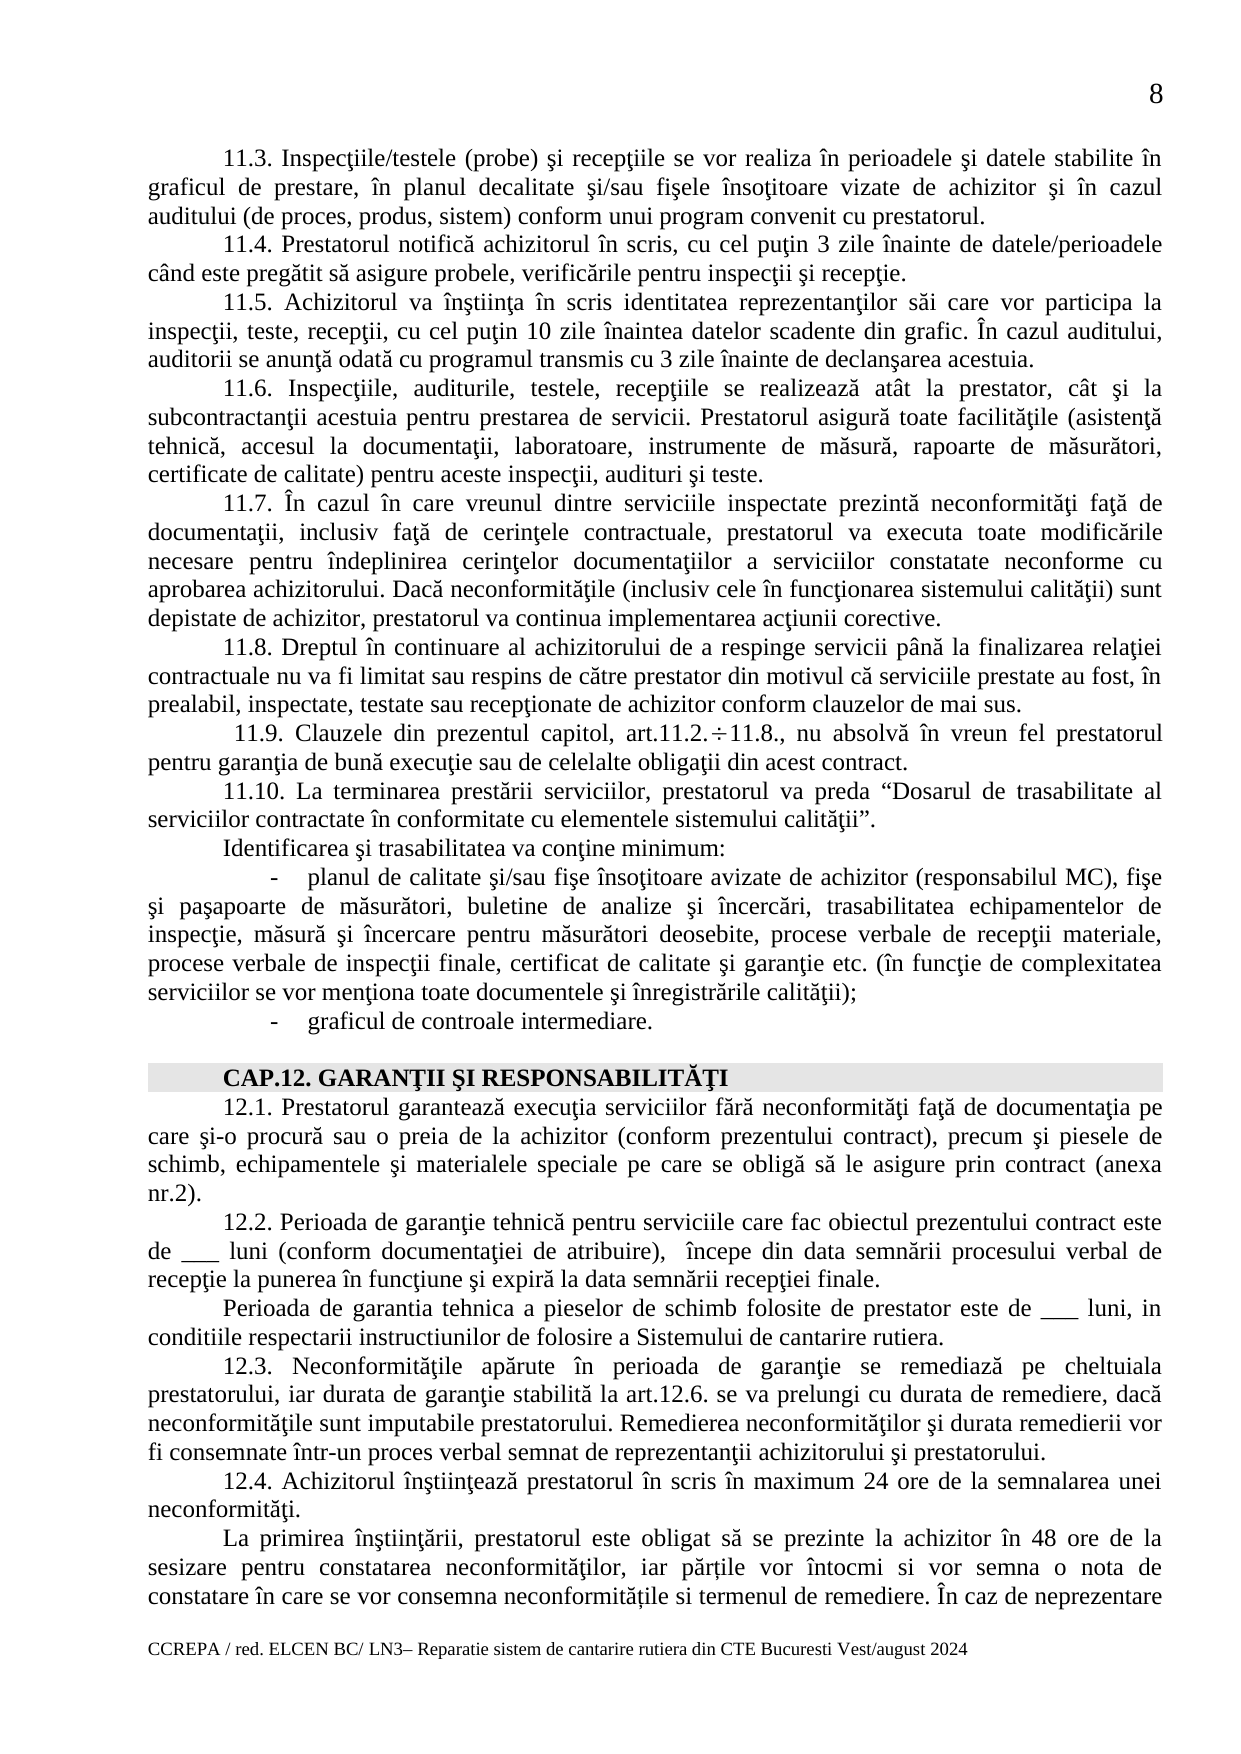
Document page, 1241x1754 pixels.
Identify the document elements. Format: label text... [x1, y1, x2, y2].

text 11.6. Inspecţiile, auditurile, testele, recepţiile se realizează atât la prestator, cât şi la subcontractanţii acestuia pentru prestarea de servicii. Prestatorul asigură toate facilităţile (asistenţă tehnică, accesul la documentaţii, laboratoare, instrumente de măsură, rapoarte de măsurători, certificate de calitate) pentru aceste inspecţii, audituri şi teste. [148, 373, 1163, 488]
text 12.1. Prestatorul garantează execuţia serviciilor fără neconformităţi faţă de documentaţia pe care şi-o procură sau o preia de la achizitor (conform prezentului contract), precum şi piesele de schimb, echipamentele şi materialele speciale pe care se obligă să le asigure prin contract (anexa nr.2). [148, 1092, 1163, 1207]
list graficul de controale intermediare. [270, 1006, 1163, 1034]
text 11.10. La terminarea prestării serviciilor, prestatorul va preda “Dosarul de trasabilitate al serviciilor contractate în conformitate cu elementele sistemului calităţii”. [148, 776, 1163, 833]
text 12.2. Perioada de garanţie tehnică pentru serviciile care fac obiectul prezentului contract este de ___ luni (conform documentaţiei de atribuire), începe din data semnării procesului verbal de recepţie la punerea în funcţiune şi expiră la data semnării recepţiei finale. [148, 1207, 1163, 1293]
text 11.7. În cazul în care vreunul dintre serviciile inspectate prezintă neconformităţi faţă de documentaţii, inclusiv faţă de cerinţele contractuale, prestatorul va executa toate modificările necesare pentru îndeplinirea cerinţelor documentaţiilor a serviciilor constatate neconforme cu aprobarea achizitorului. Dacă neconformităţile (inclusiv cele în funcţionarea sistemului calităţii) sunt depistate de achizitor, prestatorul va continua implementarea acţiunii corective. [148, 488, 1163, 632]
text Identificarea şi trasabilitatea va conţine minimum: [148, 833, 1163, 862]
text 11.3. Inspecţiile/testele (probe) şi recepţiile se vor realiza în perioadele şi datele stabilite în graficul de prestare, în planul decalitate şi/sau fişele însoţitoare vizate de achizitor şi în cazul auditului (de proces, produs, sistem) conform unui program convenit cu prestatorul. [148, 143, 1163, 229]
text 11.4. Prestatorul notifică achizitorul în scris, cu cel puţin 3 zile înainte de datele/perioadele când este pregătit să asigure probele, verificările pentru inspecţii şi recepţie. [148, 229, 1163, 287]
text 12.4. Achizitorul înştiinţează prestatorul în scris în maximum 24 ore de la semnalarea unei neconformităţi. [148, 1466, 1163, 1523]
text 11.9. Clauzele din prezentul capitol, art.11.2.11.8., nu absolvă în vreun fel prestatorul pentru garanţia de bună execuţie sau de celelalte obligaţii din acest contract. [148, 718, 1163, 776]
text 11.5. Achizitorul va înştiinţa în scris identitatea reprezentanţilor săi care vor participa la inspecţii, teste, recepţii, cu cel puţin 10 zile înaintea datelor scadente din grafic. În cazul auditului, auditorii se anunţă odată cu programul transmis cu 3 zile înainte de declanşarea acestuia. [148, 287, 1163, 373]
subtitle CAP.12. GARANŢII ŞI RESPONSABILITĂŢI [148, 1063, 1163, 1092]
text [148, 1523, 1163, 1609]
list planul de calitate şi/sau fişe însoţitoare avizate de achizitor (responsabilul MC), fişe şi paşapoarte de măsurători, buletine de analize şi încercări, trasabilitatea echipamentelor de inspecţie, măsură şi încercare pentru măsurători deosebite, procese verbale de recepţii materiale, procese verbale de inspecţii finale, certificat de calitate şi garanţie etc. (în funcţie de complexitatea serviciilor se vor menţiona toate documentele şi înregistrările calităţii); [148, 862, 1163, 1006]
text 12.3. Neconformităţile apărute în perioada de garanţie se remediază pe cheltuiala prestatorului, iar durata de garanţie stabilită la art.12.6. se va prelungi cu durata de remediere, dacă neconformităţile sunt imputabile prestatorului. Remedierea neconformităţilor şi durata remedierii vor fi consemnate într-un proces verbal semnat de reprezentanţii achizitorului şi prestatorului. [148, 1351, 1163, 1466]
text Perioada de garantia tehnica a pieselor de schimb folosite de prestator este de ___ luni, in conditiile respectarii instructiunilor de folosire a Sistemului de cantarire rutiera. [148, 1293, 1163, 1351]
text 11.8. Dreptul în continuare al achizitorului de a respinge servicii până la finalizarea relaţiei contractuale nu va fi limitat sau respins de către prestator din motivul că serviciile prestate au fost, în prealabil, inspectate, testate sau recepţionate de achizitor conform clauzelor de mai sus. [148, 632, 1163, 718]
